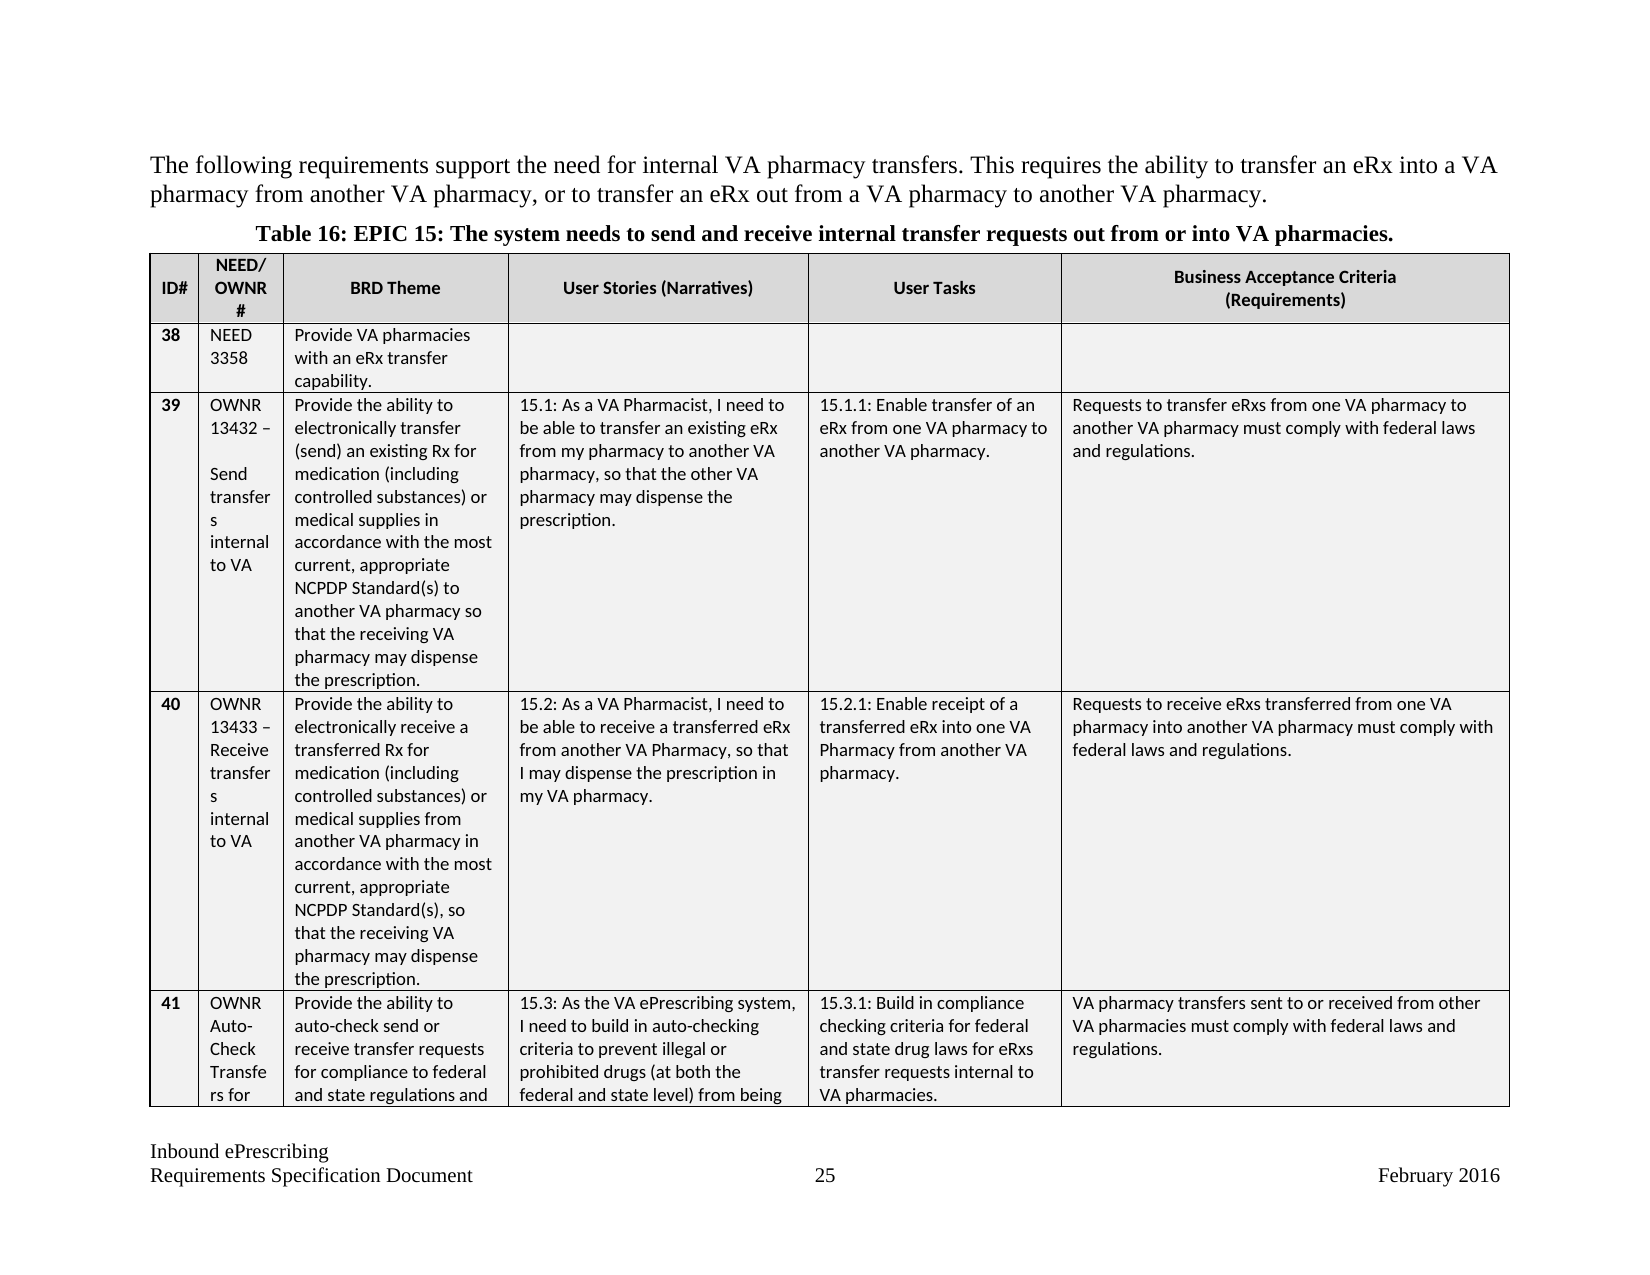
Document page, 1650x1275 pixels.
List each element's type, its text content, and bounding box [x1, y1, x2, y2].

table_cell Provide the ability to electronically transfer (send) an existing Rx for medication (including controlled substances) or medical supplies in accordance with the most current, appropriate NCPDP Standard(s) to another VA pharmacy so that the receiving VA pharmacy may dispense the prescription. [284, 393, 508, 691]
table_header ID# [151, 254, 198, 322]
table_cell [199, 991, 283, 1106]
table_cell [1062, 991, 1509, 1106]
table_cell [809, 324, 1061, 392]
table_cell NEED 3358 [199, 324, 283, 392]
table_header Business Acceptance Criteria (Requirements) [1062, 254, 1509, 322]
table_cell 40 [151, 692, 198, 990]
table_cell Requests to transfer eRxs from one VA pharmacy to another VA pharmacy must comply with federal laws and regulations. [1062, 393, 1509, 691]
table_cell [509, 991, 808, 1106]
table_header BRD Theme [284, 254, 508, 322]
table_cell Provide VA pharmacies with an eRx transfer capability. [284, 324, 508, 392]
table_cell 41 [151, 991, 198, 1106]
table_cell 38 [151, 324, 198, 392]
table_cell 15.2.1: Enable receipt of a transferred eRx into one VA Pharmacy from another VA pharmacy. [809, 692, 1061, 990]
table_cell 15.1: As a VA Pharmacist, I need to be able to transfer an existing eRx from my pharmacy to another VA pharmacy, so that the other VA pharmacy may dispense the prescription. [509, 393, 808, 691]
table_cell 39 [151, 393, 198, 691]
table_cell 15.1.1: Enable transfer of an eRx from one VA pharmacy to another VA pharmacy. [809, 393, 1061, 691]
table_header User Tasks [809, 254, 1061, 322]
table_cell Provide the ability to electronically receive a transferred Rx for medication (including controlled substances) or medical supplies from another VA pharmacy in accordance with the most current, appropriate NCPDP Standard(s), so that the receiving VA pharmacy may dispense the prescription. [284, 692, 508, 990]
table_cell [509, 324, 808, 392]
table_cell 15.2: As a VA Pharmacist, I need to be able to receive a transferred eRx from another VA Pharmacy, so that I may dispense the prescription in my VA pharmacy. [509, 692, 808, 990]
table_header User Stories (Narratives) [509, 254, 808, 322]
table_cell Requests to receive eRxs transferred from one VA pharmacy into another VA pharmacy must comply with federal laws and regulations. [1062, 692, 1509, 990]
text The following requirements support the need for internal VA pharmacy transfers. This requires the ability to transfer an eRx into a VA pharmacy from another VA pharmacy, or to transfer an eRx out from a VA pharmacy to another VA pharmacy. [150, 150, 1500, 207]
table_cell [809, 991, 1061, 1106]
table_cell [1062, 324, 1509, 392]
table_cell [284, 991, 508, 1106]
table_cell OWNR 13433 – Receive transfers internal to VA [199, 692, 283, 990]
table_cell OWNR 13432 – Send transfers internal to VA [199, 393, 283, 691]
table_header NEED/ OWNR # [199, 254, 283, 322]
